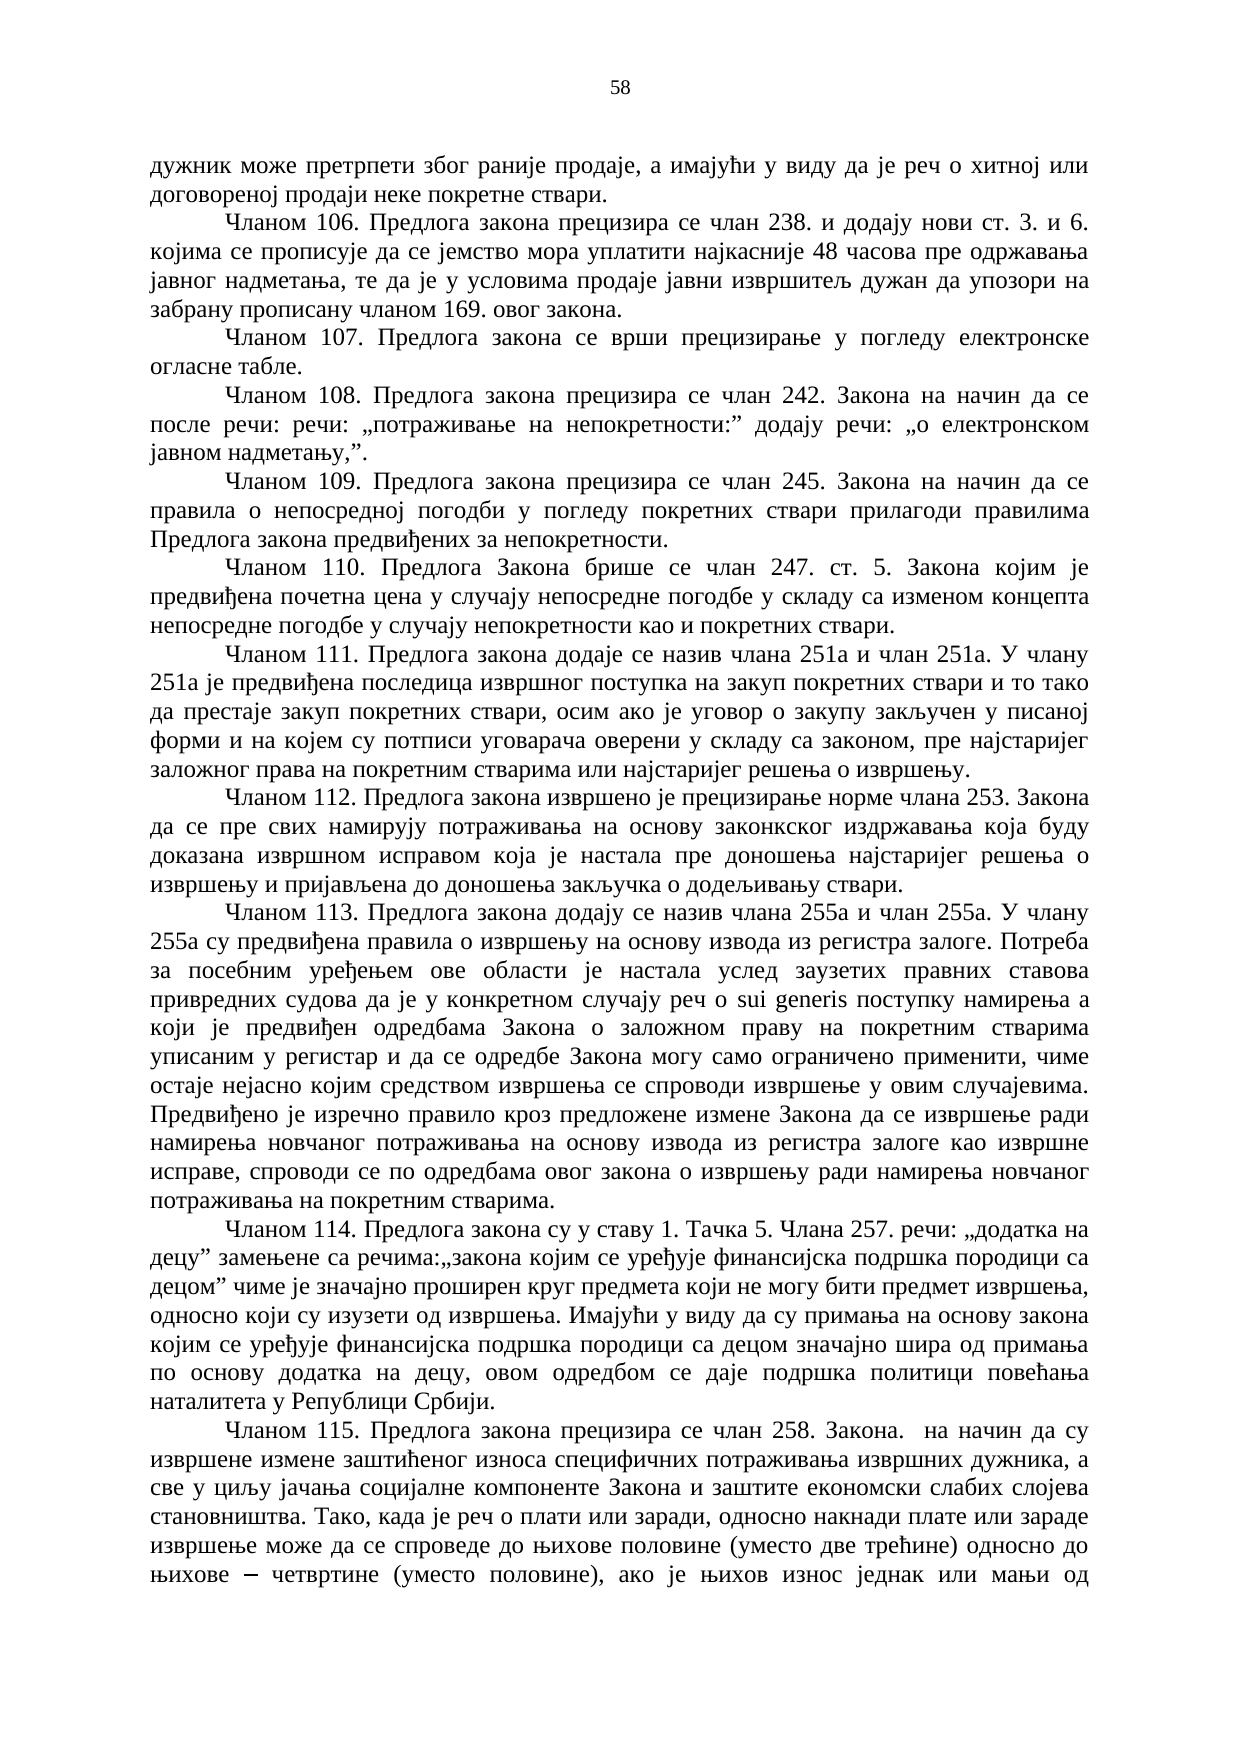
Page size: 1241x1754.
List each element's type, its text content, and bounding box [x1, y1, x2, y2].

text Чланом 106. Предлога закона прецизира се члан 238. и додају нови ст. 3. и 6. којима се прописује да се јемство мора уплатити најкасније 48 часова пре одржавања јавног надметања, те да је у условима продаје јавни извршитељ дужан да упозори на забрану прописану чланом 169. овог закона. [150, 207, 1090, 322]
text Чланом 110. Предлога Закона брише се члан 247. ст. 5. Закона којим је предвиђена почетна цена у случају непосредне погодбе у складу са изменом концепта непосредне погодбе у случају непокретности као и покретних ствари. [150, 552, 1090, 639]
text Чланом 113. Предлога закона додају се назив члана 255а и члан 255а. У члану 255а су предвиђена правила о извршењу на основу извода из регистра залоге. Потреба за посебним уређењем ове области је настала услед заузетих правних ставова привредних судова да је у конкретном случају реч о sui generis поступку намирења а који је предвиђен одредбама Закона о заложном праву на покретним стварима уписаним у регистар и да се одредбе Закона могу само ограничено применити, чиме остаје нејасно којим средством извршења се спроводи извршење у овим случајевима. Предвиђено је изречно правило кроз предложене измене Закона да се извршење ради намирења новчаног потраживања на основу извода из регистра залоге као извршне исправе, спроводи се по одредбама овог закона о извршењу ради намирења новчаног потраживања на покретним стварима. [150, 897, 1090, 1214]
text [150, 1415, 1090, 1587]
text Чланом 112. Предлога закона извршено је прецизирање норме члана 253. Закона да се пре свих намирују потраживања на основу законкског издржавања која буду доказана извршном исправом која је настала пре доношења најстаријег решења о извршењу и пријављена до доношења закључка о додељивању ствари. [150, 782, 1090, 897]
text Чланом 107. Предлога закона се врши прецизирање у погледу електронске огласне табле. [150, 322, 1090, 380]
text Чланом 111. Предлога закона додаје се назив члана 251а и члан 251а. У члану 251а је предвиђена последица извршног поступка на закуп покретних ствари и то тако да престаје закуп покретних ствари, осим ако је уговор о закупу закључен у писаној форми и на којем су потписи уговарача оверени у складу са законом, пре најстаријег заложног права на покретним стварима или најстаријег решења о извршењу. [150, 639, 1090, 782]
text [150, 150, 1090, 207]
text Чланом 114. Предлога закона су у ставу 1. Тачка 5. Члана 257. речи: „додатка на децу” замењене са речима:„закона којим се уређује финансијска подршка породици са децом” чиме је значајно проширен круг предмета који не могу бити предмет извршења, односно који су изузети од извршења. Имајући у виду да су примања на основу закона којим се уређује финансијска подршка породици са децом значајно шира од примања по основу додатка на децу, овом одредбом се даје подршка политици повећања наталитета у Републици Србији. [150, 1214, 1090, 1415]
text Чланом 108. Предлога закона прецизира се члан 242. Закона на начин да се после речи: речи: „потраживање на непокретности:” додају речи: „о електронском јавном надметању,”. [150, 380, 1090, 466]
text Чланом 109. Предлога закона прецизира се члан 245. Закона на начин да се правила о непосредној погодби у погледу покретних ствари прилагоди правилима Предлога закона предвиђених за непокретности. [150, 466, 1090, 552]
